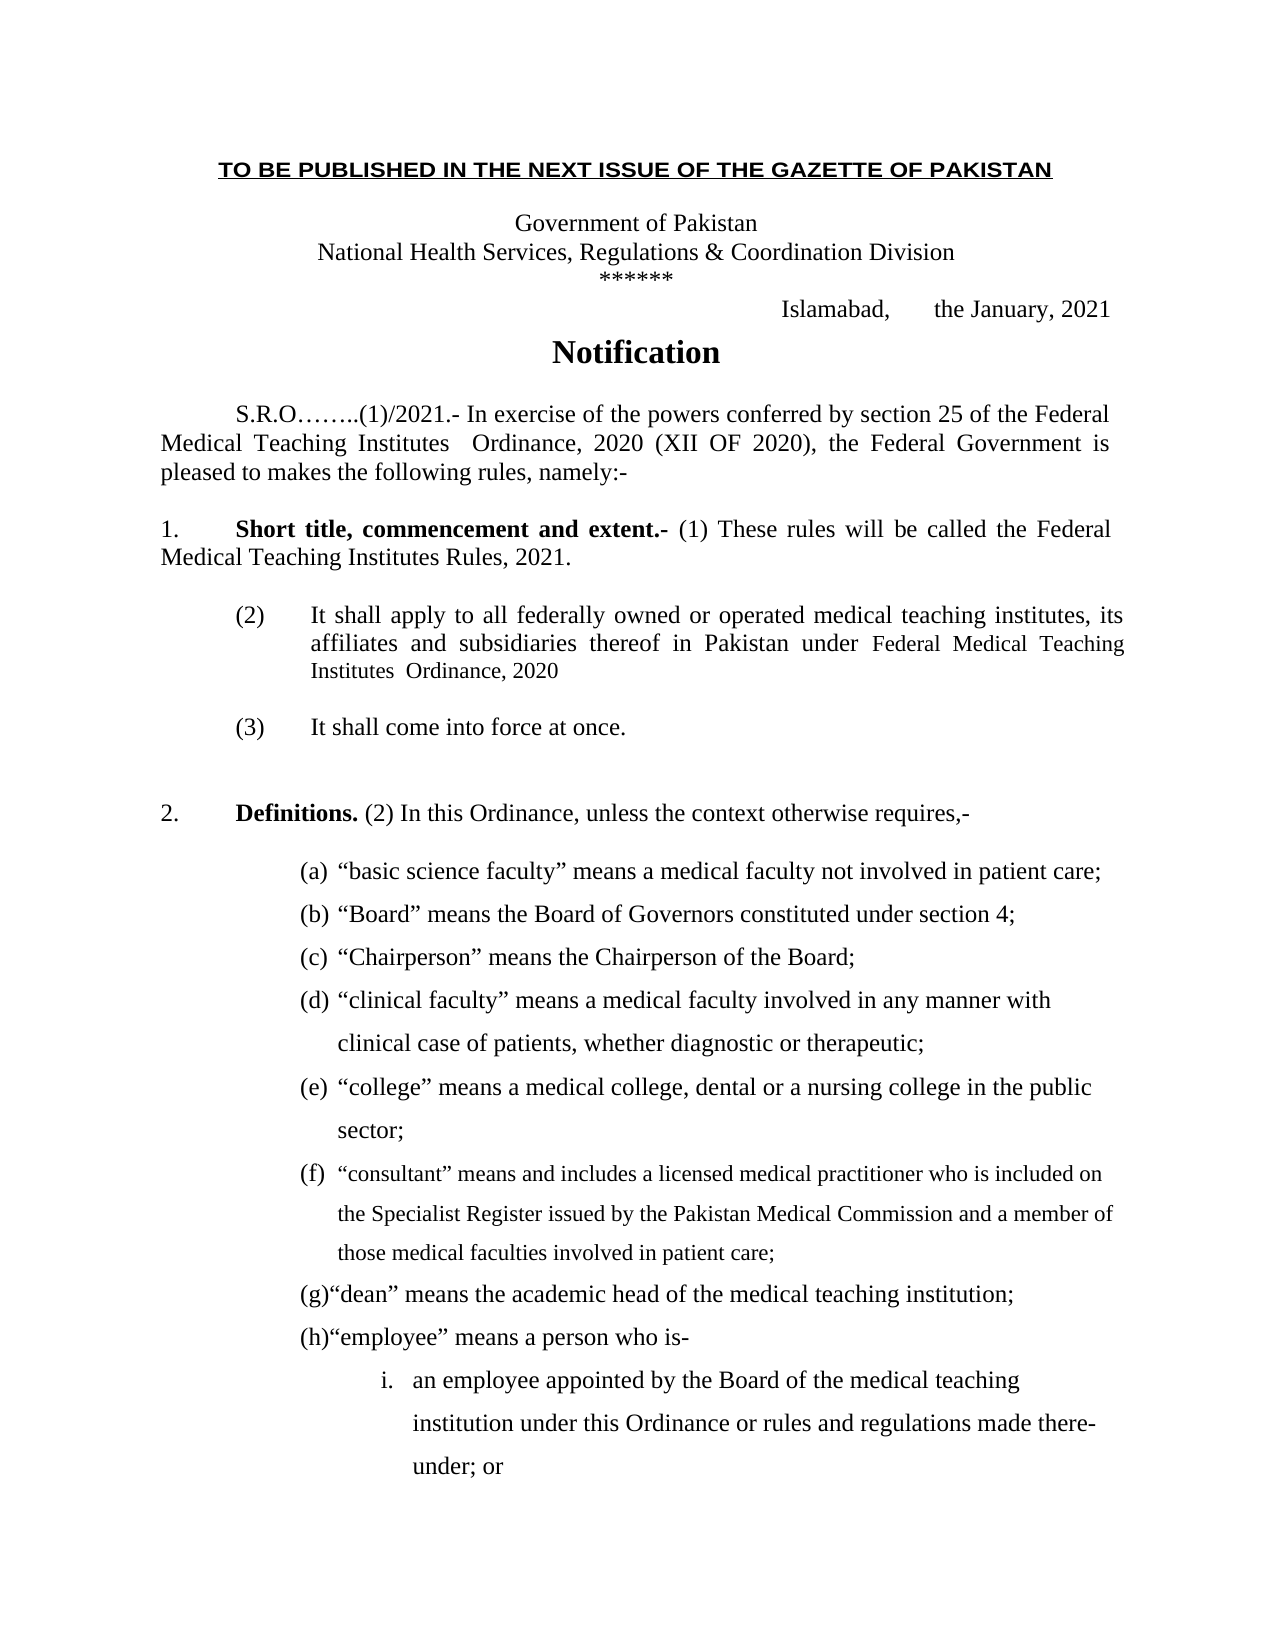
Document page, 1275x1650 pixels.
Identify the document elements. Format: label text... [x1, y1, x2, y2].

list It shall come into force at once. [235, 712, 1125, 741]
text (g)“dean” means the academic head of the medical teaching institution; [300, 1279, 1125, 1307]
text National Health Services, Regulations & Coordination Division [186, 237, 1086, 266]
list “clinical faculty” means a medical faculty involved in any manner with clinical case of patients, whether diagnostic or therapeutic; [300, 985, 1125, 1057]
text TO BE PUBLISHED IN THE NEXT ISSUE OF THE GAZETTE OF PAKISTAN [186, 157, 1085, 181]
title Notification [186, 332, 1086, 371]
text Islamabad, the January, 2021 [150, 294, 1111, 323]
list an employee appointed by the Board of the medical teaching institution under this Ordinance or rules and regulations made there-under; or [394, 1365, 1125, 1480]
list “Chairperson” means the Chairperson of the Board; [300, 942, 1125, 971]
list “consultant” means and includes a licensed medical practitioner who is included on the Specialist Register issued by the Pakistan Medical Commission and a member of those medical faculties involved in patient care; [300, 1158, 1125, 1266]
list “Board” means the Board of Governors constituted under section 4; [300, 899, 1125, 928]
text (h)“employee” means a person who is- [300, 1322, 1125, 1351]
list Definitions. (2) In this Ordinance, unless the context otherwise requires,- [160, 799, 1072, 827]
list “college” means a medical college, dental or a nursing college in the public sector; [300, 1072, 1125, 1143]
text ****** [186, 266, 1086, 294]
text S.R.O……..(1)/2021.- In exercise of the powers conferred by section 25 of the Federal Medical Teaching Institutes Ordinance, 2020 (XII OF 2020), the Federal Government is pleased to makes the following rules, namely:- [160, 399, 1111, 486]
text Government of Pakistan [186, 208, 1086, 237]
list Short title, commencement and extent.- (1) These rules will be called the Federal Medical Teaching Institutes Rules, 2021. [160, 514, 1112, 571]
list “basic science faculty” means a medical faculty not involved in patient care; [300, 856, 1125, 885]
list It shall apply to all federally owned or operated medical teaching institutes, its affiliates and subsidiaries thereof in Pakistan under Federal Medical Teaching Institutes Ordinance, 2020 [235, 600, 1125, 684]
